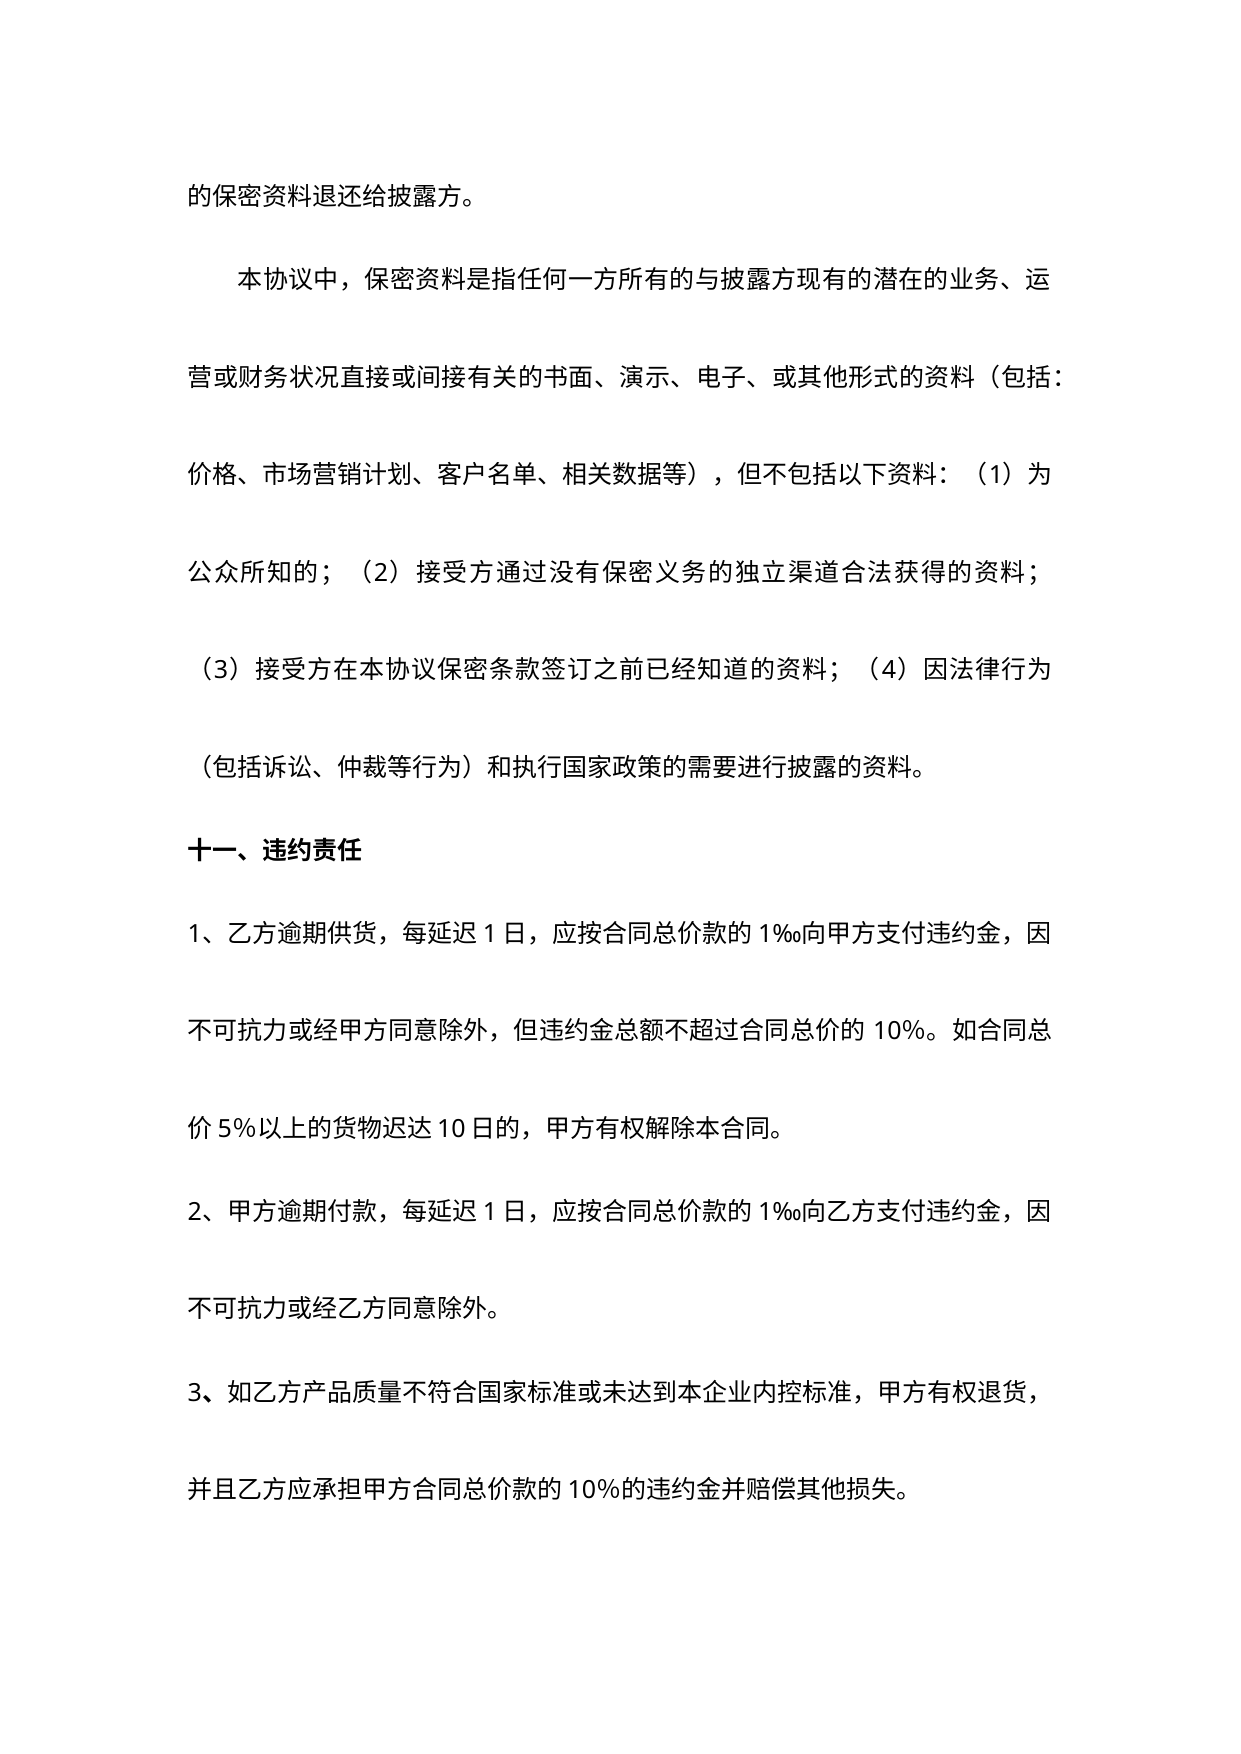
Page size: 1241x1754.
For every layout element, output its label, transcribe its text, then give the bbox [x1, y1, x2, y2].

text 2、甲方逾期付款，每延迟1日，应按合同总价款的1‰向乙方支付违约金，因不可抗力或经乙方同意除外。 [187, 1177, 1053, 1339]
text 1、乙方逾期供货，每延迟1日，应按合同总价款的1‰向甲方支付违约金，因不可抗力或经甲方同意除外，但违约金总额不超过合同总价的10％。如合同总价5％以上的货物迟达10日的，甲方有权解除本合同。 [187, 899, 1053, 1159]
text 本协议中，保密资料是指任何一方所有的与披露方现有的潜在的业务、运营或财务状况直接或间接有关的书面、演示、电子、或其他形式的资料（包括：价格、市场营销计划、客户名单、相关数据等），但不包括以下资料：（1）为公众所知的；（2）接受方通过没有保密义务的独立渠道合法获得的资料；（3）接受方在本协议保密条款签订之前已经知道的资料；（4）因法律行为（包括诉讼、仲裁等行为）和执行国家政策的需要进行披露的资料。 [187, 245, 1053, 798]
text 3、如乙方产品质量不符合国家标准或未达到本企业内控标准，甲方有权退货，并且乙方应承担甲方合同总价款的10％的违约金并赔偿其他损失。 [187, 1358, 1053, 1520]
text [187, 162, 1053, 227]
text 十一、违约责任 [187, 816, 1053, 881]
